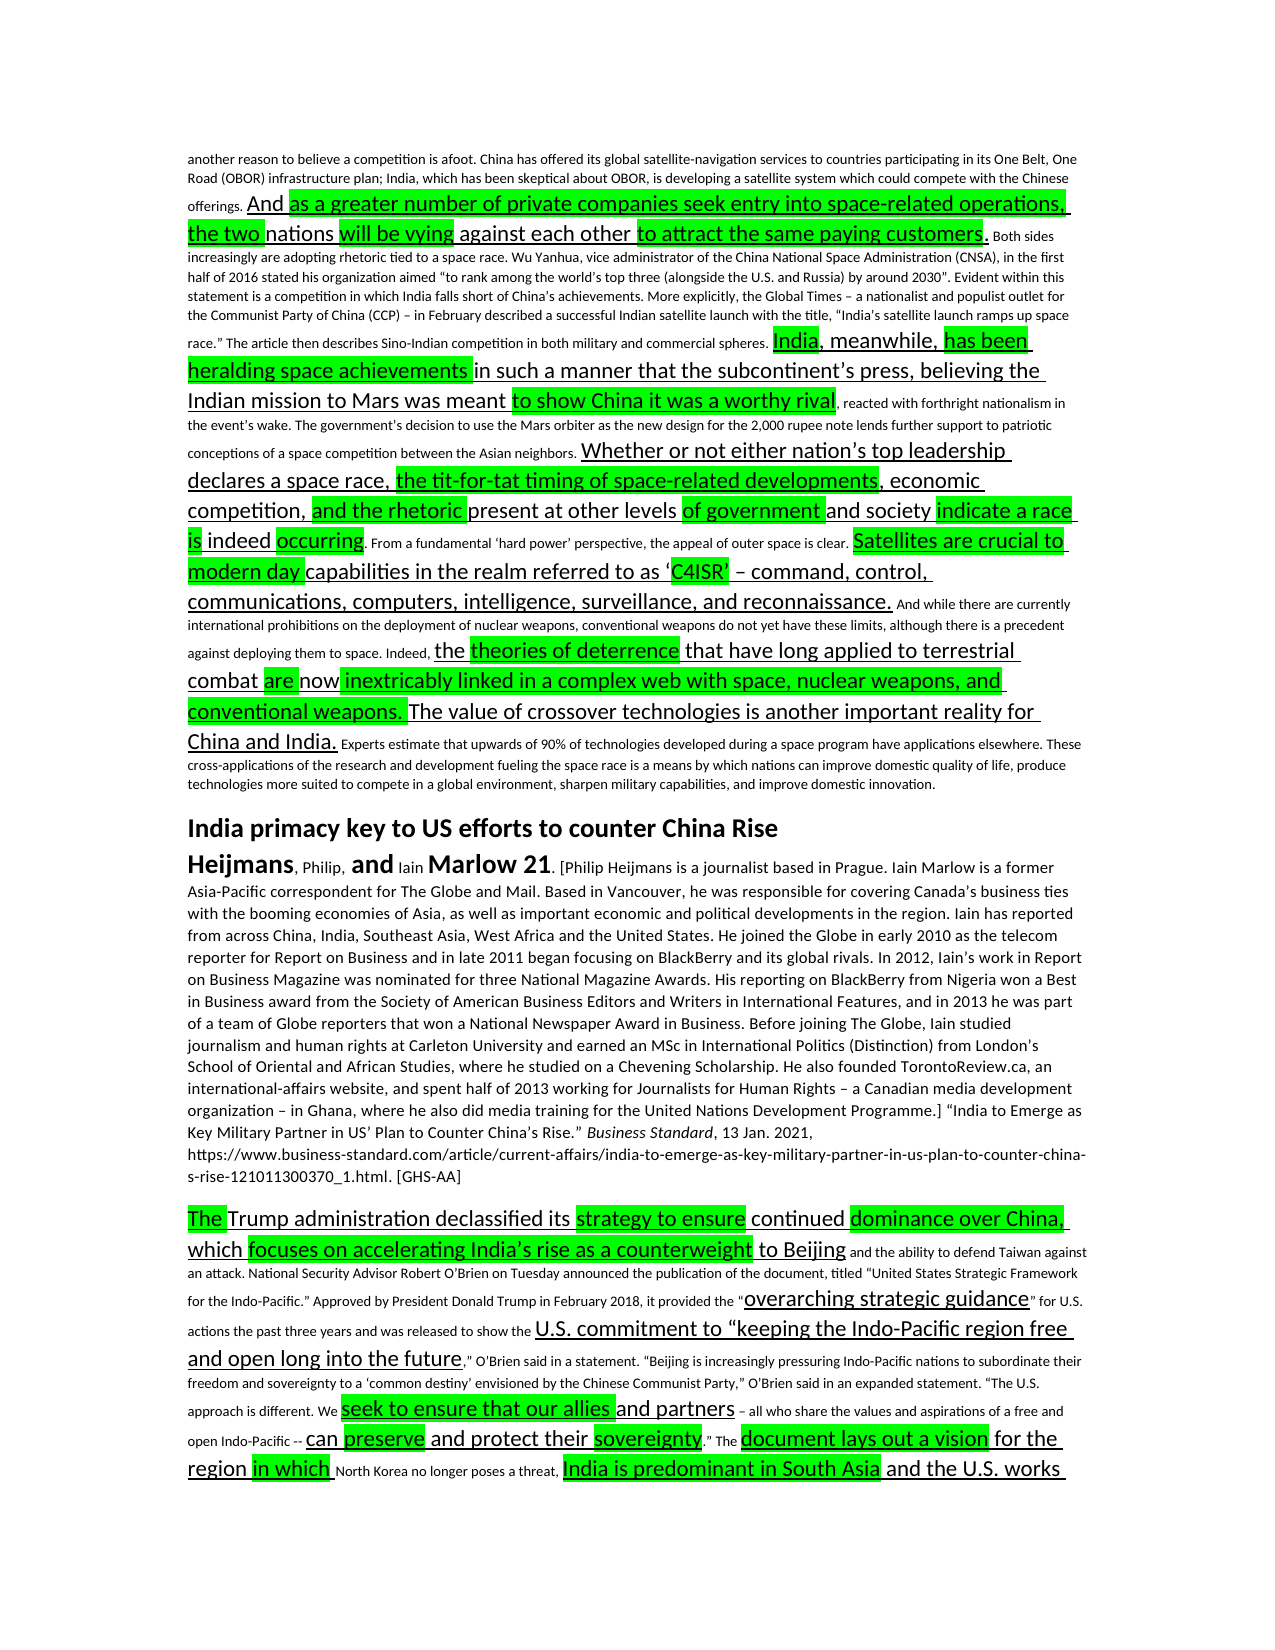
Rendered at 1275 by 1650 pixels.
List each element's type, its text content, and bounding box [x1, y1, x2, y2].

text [187, 150, 1087, 793]
subtitle India primacy key to US efforts to counter China Rise [187, 811, 1087, 844]
text Heijmans, Philip, and Iain Marlow 21. [Philip Heijmans is a journalist based in Prague. Iain Marlow is a former Asia-Pacific correspondent for The Globe and Mail. Based in Vancouver, he was responsible for covering Canada’s business ties with the booming economies of Asia, as well as important economic and political developments in the region. Iain has reported from across China, India, Southeast Asia, West Africa and the United States. He joined the Globe in early 2010 as the telecom reporter for Report on Business and in late 2011 began focusing on BlackBerry and its global rivals. In 2012, Iain’s work in Report on Business Magazine was nominated for three National Magazine Awards. His reporting on BlackBerry from Nigeria won a Best in Business award from the Society of American Business Editors and Writers in International Features, and in 2013 he was part of a team of Globe reporters that won a National Newspaper Award in Business. Before joining The Globe, Iain studied journalism and human rights at Carleton University and earned an MSc in International Politics (Distinction) from London’s School of Oriental and African Studies, where he studied on a Chevening Scholarship. He also founded TorontoReview.ca, an international-affairs website, and spent half of 2013 working for Journalists for Human Rights – a Canadian media development organization – in Ghana, where he also did media training for the United Nations Development Programme.] “India to Emerge as Key Military Partner in US’ Plan to Counter China’s Rise.” Business Standard, 13 Jan. 2021, https://www.business-standard.com/article/current-affairs/india-to-emerge-as-key-military-partner-in-us-plan-to-counter-china-s-rise-121011300370_1.html. [GHS-AA] [187, 847, 1087, 1186]
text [187, 1204, 1087, 1482]
